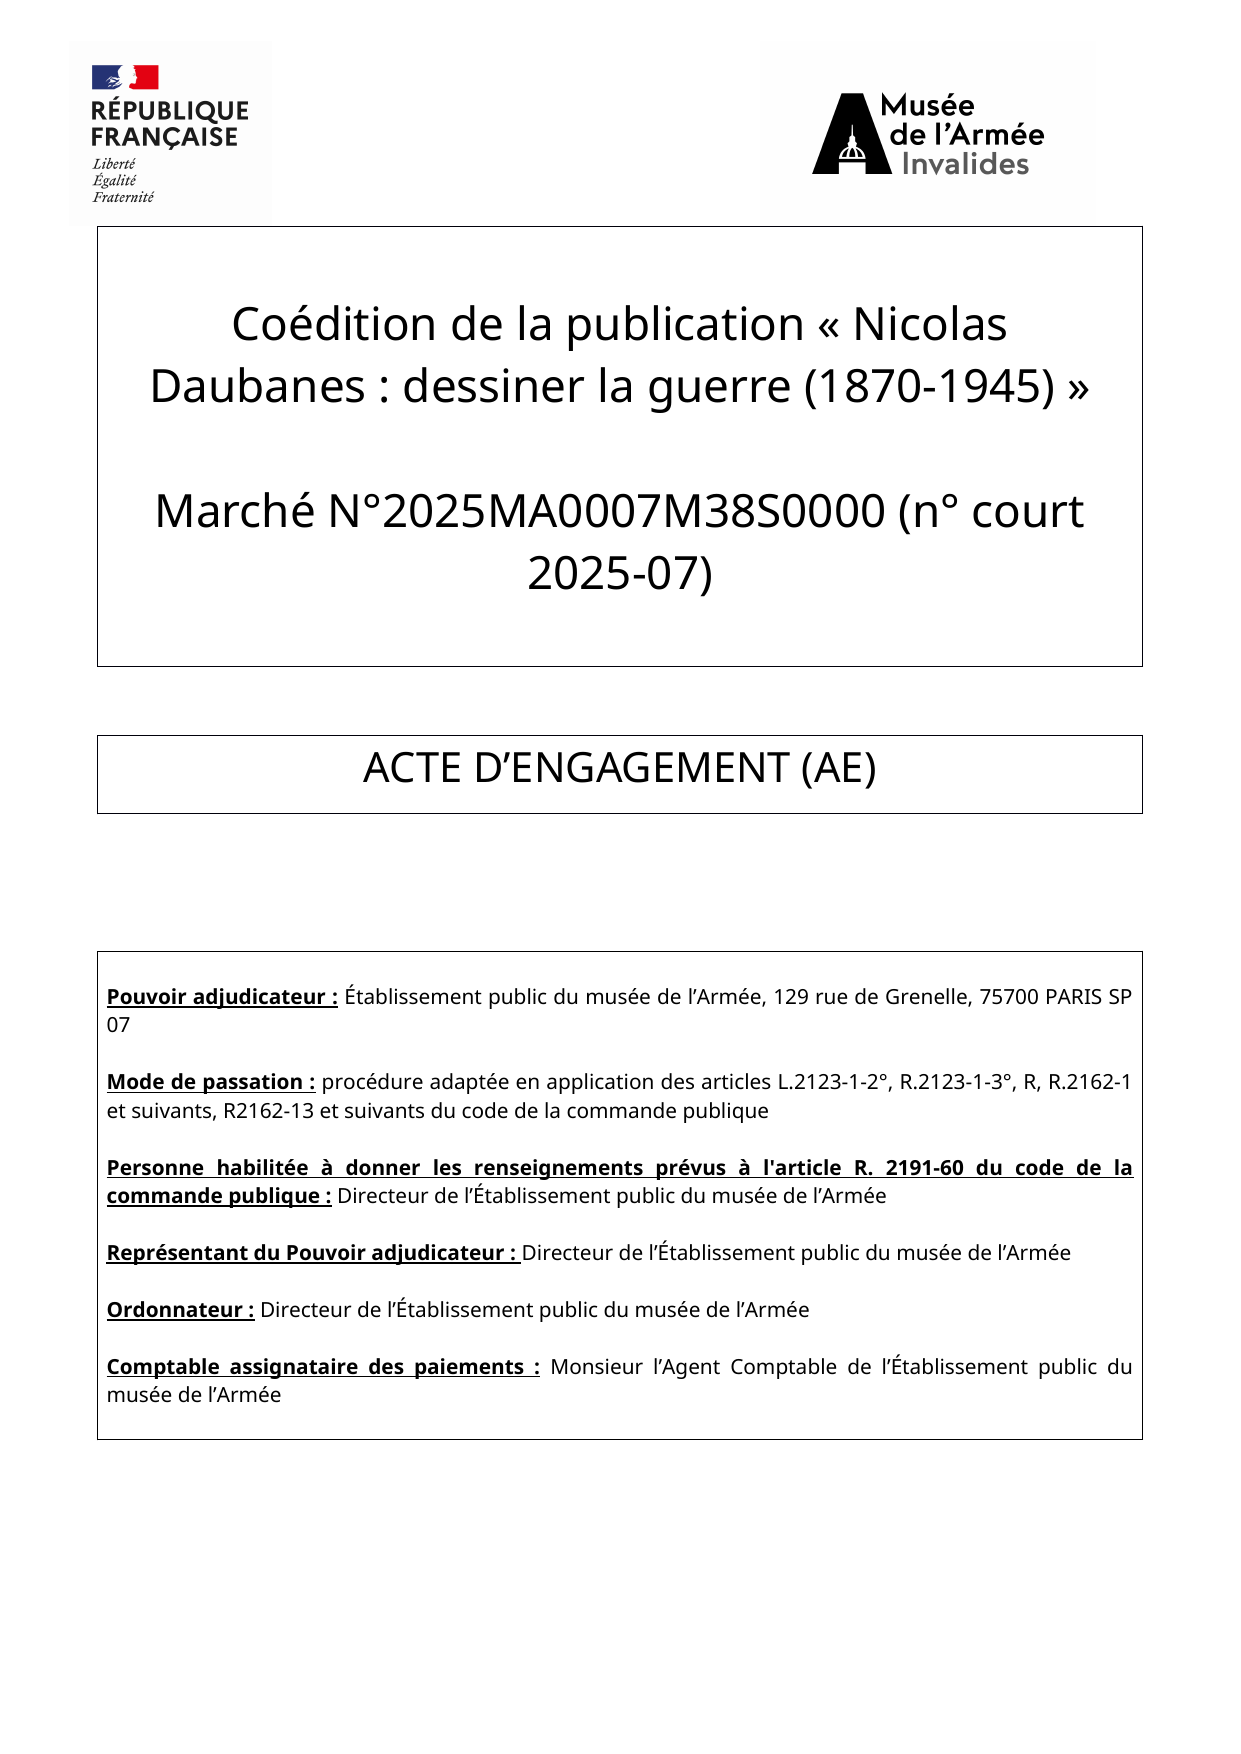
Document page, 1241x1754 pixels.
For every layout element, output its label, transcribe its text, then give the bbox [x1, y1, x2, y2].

text Coédition de la publication « Nicolas Daubanes : dessiner la guerre (1870-1945) » [106, 291, 1134, 416]
text Personne habilitée à donner les renseignements prévus à l'article R. 2191-60 du code de la commande publique : Directeur de l’Établissement public du musée de l’Armée [106, 1153, 1134, 1177]
text Marché N°2025MA0007M38S0000 (n° court 2025-07) [106, 478, 1134, 600]
text Comptable assignataire des paiements : Monsieur l’Agent Comptable de l’Établissement public du musée de l’Armée [106, 1352, 1134, 1409]
text Personne habilitée à donner les renseignements prévus à l'article R. 2191-60 du code de la commande publique : Directeur de l’Établissement public du musée de l’Armée [106, 1178, 1134, 1210]
picture [760, 41, 1096, 226]
picture [68, 41, 272, 226]
text ACTE D’ENGAGEMENT (AE) [98, 736, 1142, 813]
text Pouvoir adjudicateur : Établissement public du musée de l’Armée, 129 rue de Grenelle, 75700 PARIS SP 07 [106, 982, 1134, 1039]
text Représentant du Pouvoir adjudicateur : Directeur de l’Établissement public du musée de l’Armée [106, 1238, 1134, 1267]
text Ordonnateur : Directeur de l’Établissement public du musée de l’Armée [106, 1295, 1134, 1323]
text Mode de passation : procédure adaptée en application des articles L.2123-1-2°, R.2123-1-3°, R, R.2162-1 et suivants, R2162-13 et suivants du code de la commande publique [106, 1067, 1134, 1124]
